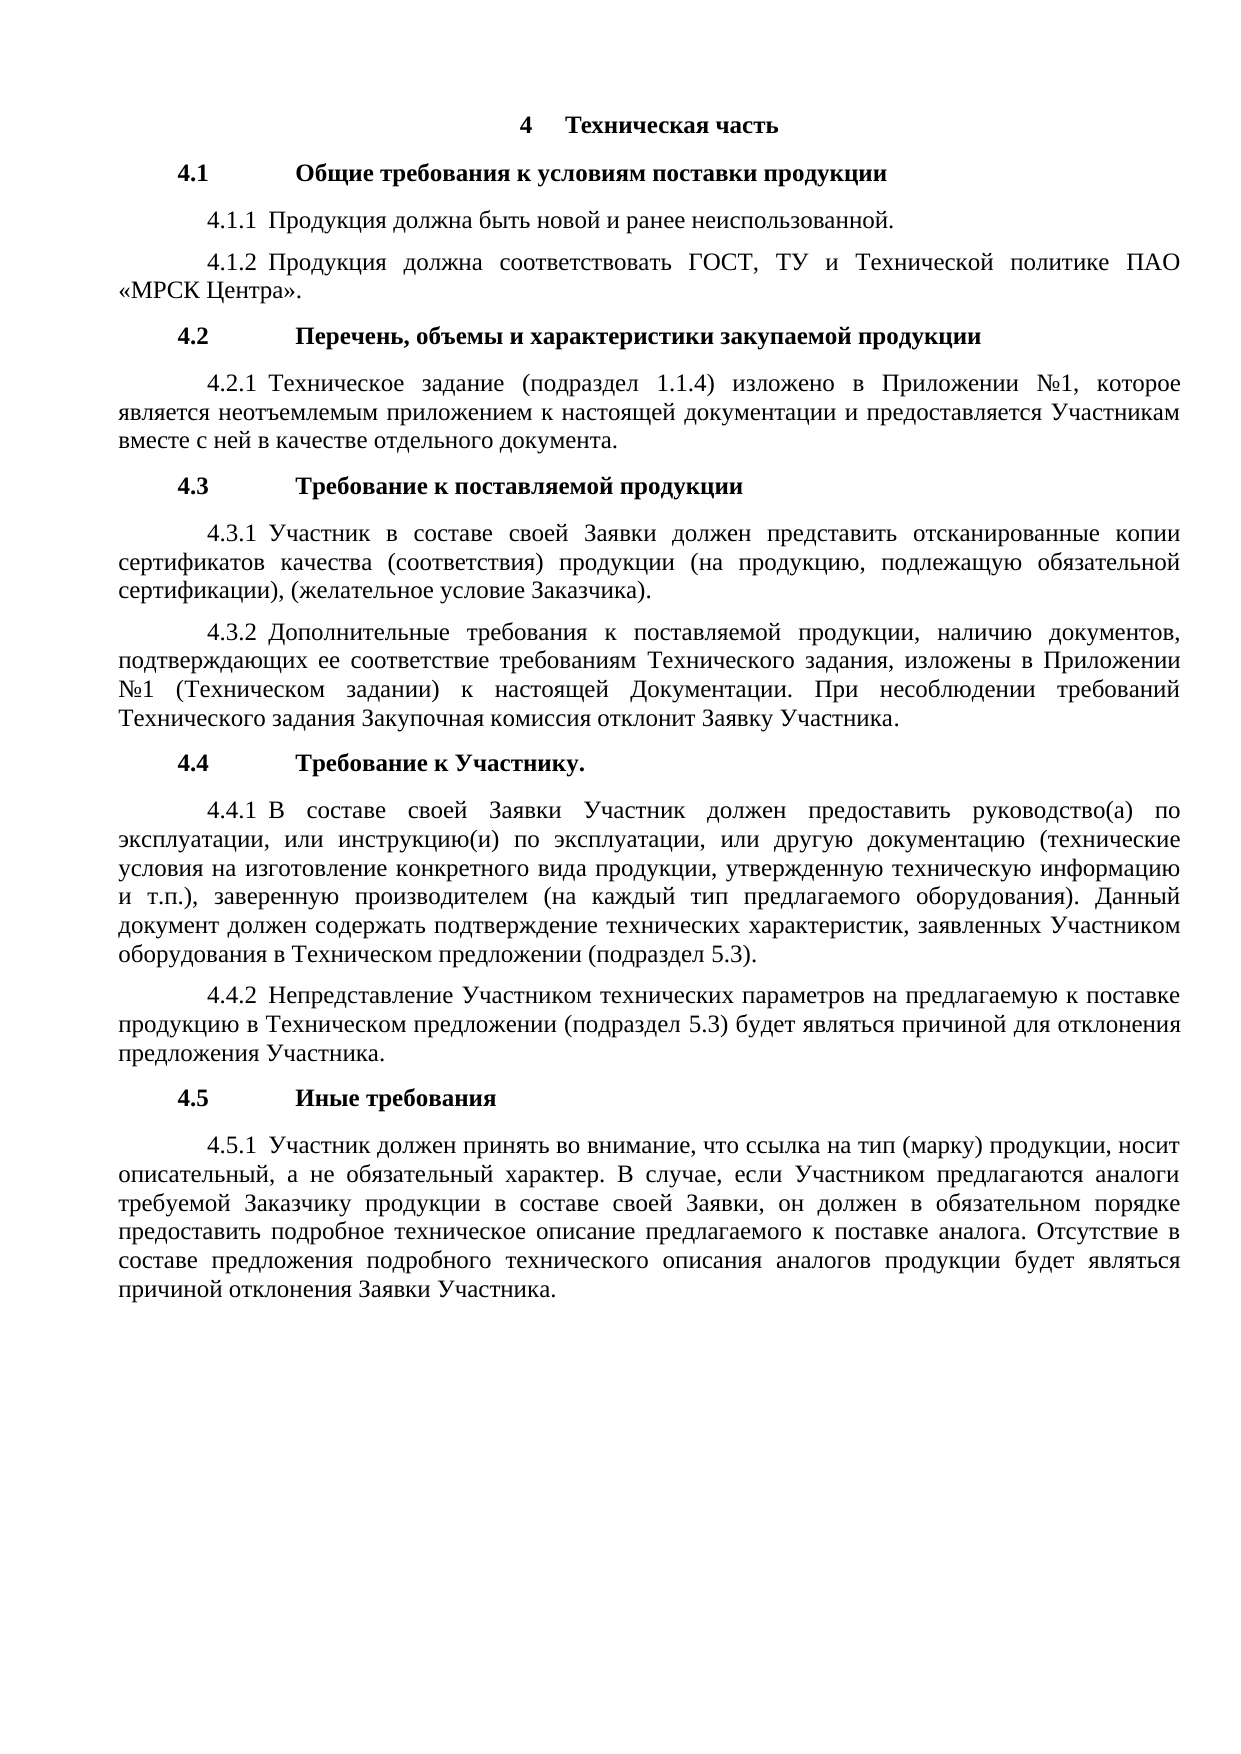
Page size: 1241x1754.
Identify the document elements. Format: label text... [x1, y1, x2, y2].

subtitle Требование к Участнику. [177, 748, 1181, 777]
subtitle Дополнительные требования к поставляемой продукции, наличию документов, подтверждающих ее соответствие требованиям Технического задания, изложены в Приложении №1 (Техническом задании) к настоящей Документации. При несоблюдении требований Технического задания Закупочная комиссия отклонит Заявку Участника. [118, 617, 1181, 732]
subtitle Требование к поставляемой продукции [177, 471, 1181, 499]
subtitle Непредставление Участником технических параметров на предлагаемую к поставке продукцию в Техническом предложении (подраздел 5.3) будет являться причиной для отклонения предложения Участника. [118, 980, 1181, 1066]
subtitle Общие требования к условиям поставки продукции [177, 158, 1181, 187]
subtitle Продукция должна быть новой и ранее неиспользованной. [118, 206, 1181, 234]
subtitle Иные требования [177, 1083, 1181, 1112]
subtitle Техническая часть [117, 110, 1181, 139]
subtitle Участник в составе своей Заявки должен представить отсканированные копии сертификатов качества (соответствия) продукции (на продукцию, подлежащую обязательной сертификации), (желательное условие Заказчика). [118, 518, 1181, 604]
subtitle Продукция должна соответствовать ГОСТ, ТУ и Технической политике ПАО «МРСК Центра». [118, 247, 1181, 304]
subtitle Перечень, объемы и характеристики закупаемой продукции [177, 321, 1181, 350]
subtitle В составе своей Заявки Участник должен предоставить руководство(а) по эксплуатации, или инструкцию(и) по эксплуатации, или другую документацию (технические условия на изготовление конкретного вида продукции, утвержденную техническую информацию и т.п.), заверенную производителем (на каждый тип предлагаемого оборудования). Данный документ должен содержать подтверждение технических характеристик, заявленных Участником оборудования в Техническом предложении (подраздел 5.3). [118, 795, 1181, 968]
subtitle Участник должен принять во внимание, что ссылка на тип (марку) продукции, носит описательный, а не обязательный характер. В случае, если Участником предлагаются аналоги требуемой Заказчику продукции в составе своей Заявки, он должен в обязательном порядке предоставить подробное техническое описание предлагаемого к поставке аналога. Отсутствие в составе предложения подробного технического описания аналогов продукции будет являться причиной отклонения Заявки Участника. [118, 1130, 1181, 1303]
subtitle Техническое задание (подраздел 1.1.4) изложено в Приложении №1, которое является неотъемлемым приложением к настоящей документации и предоставляется Участникам вместе с ней в качестве отдельного документа. [118, 368, 1181, 454]
